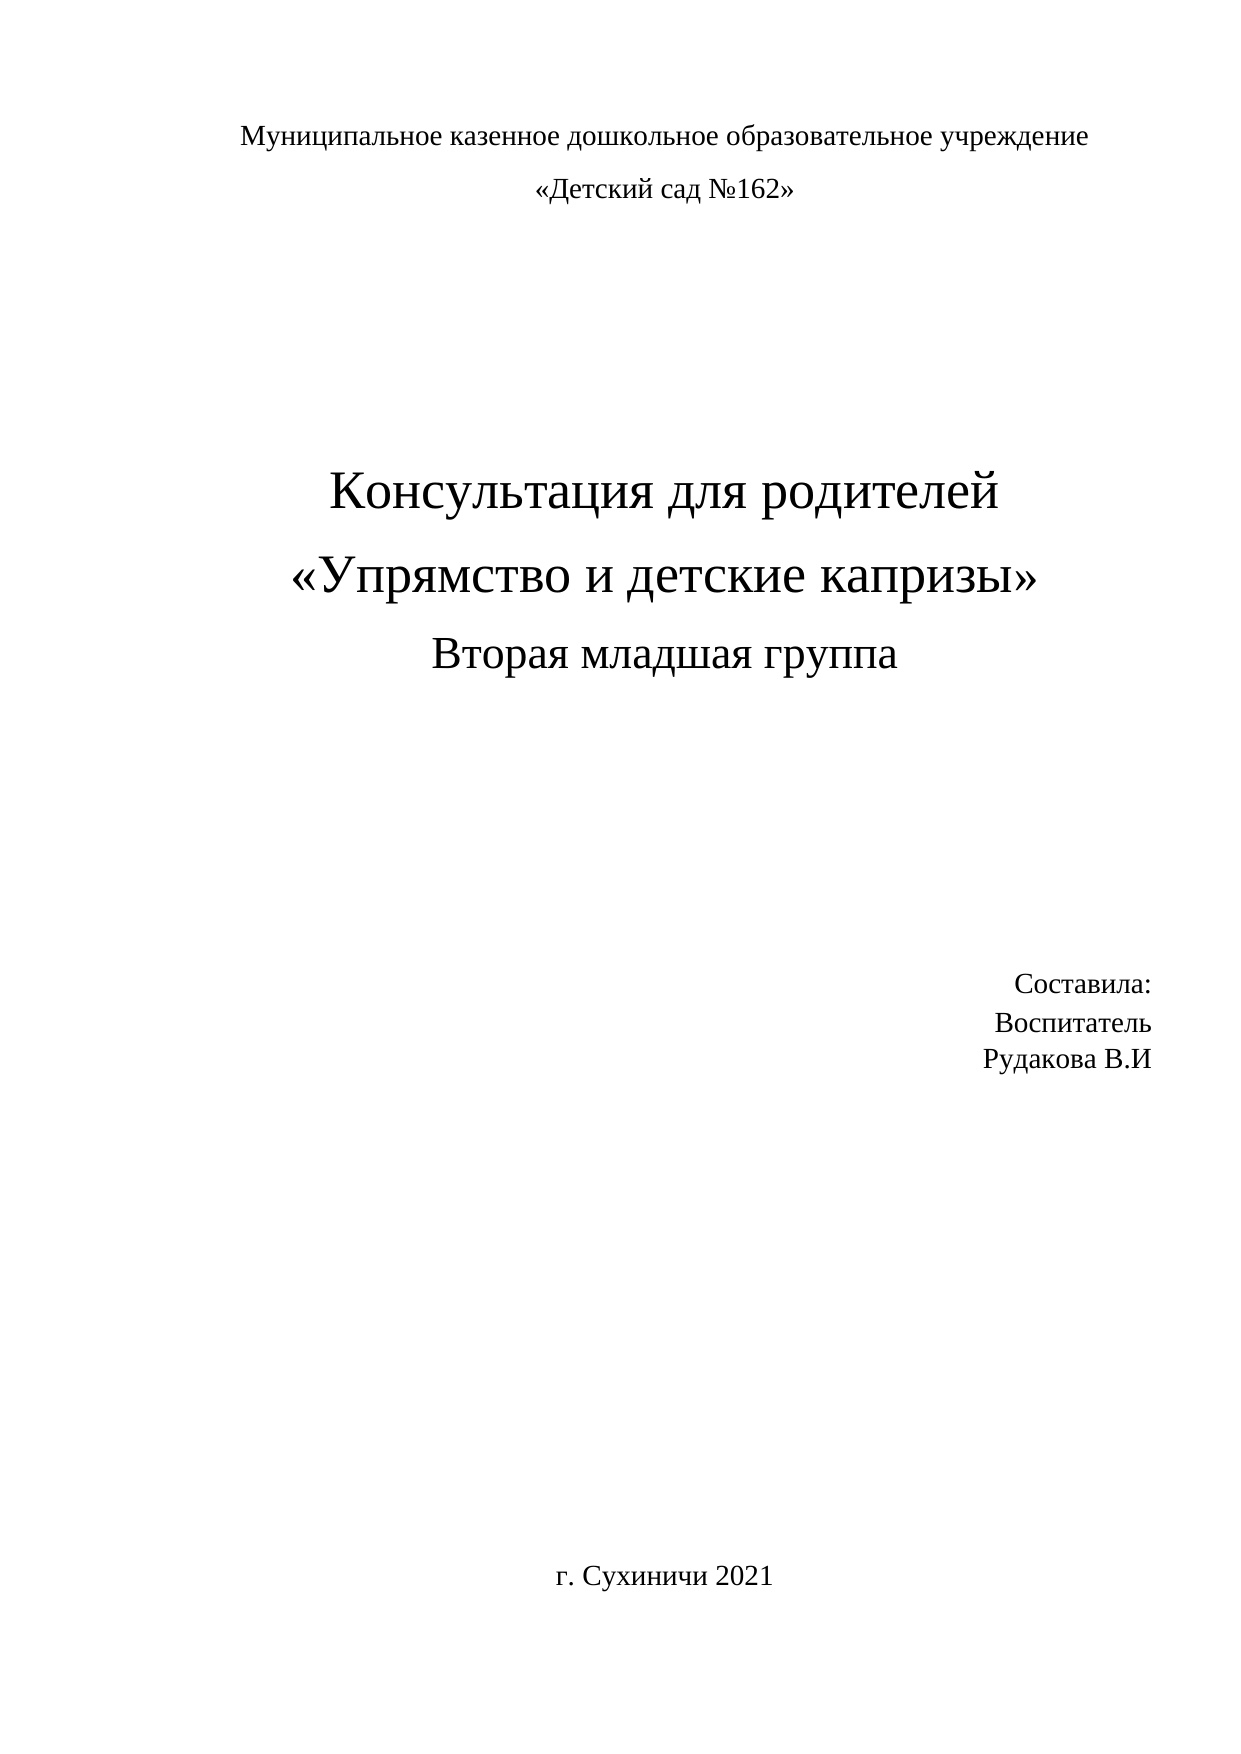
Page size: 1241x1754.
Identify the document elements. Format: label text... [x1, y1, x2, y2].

text Вторая младшая группа [177, 626, 1152, 678]
text Консультация для родителей [177, 458, 1152, 520]
text Муниципальное казенное дошкольное образовательное учреждение [177, 118, 1152, 152]
text Составила: [177, 967, 1152, 1000]
text «Детский сад №162» [177, 171, 1152, 204]
text г. Сухиничи 2021 [177, 1558, 1152, 1592]
text Воспитатель [177, 1005, 1152, 1039]
text Рудакова В.И [472, 1042, 1152, 1075]
text «Упрямство и детские капризы» [177, 542, 1152, 604]
